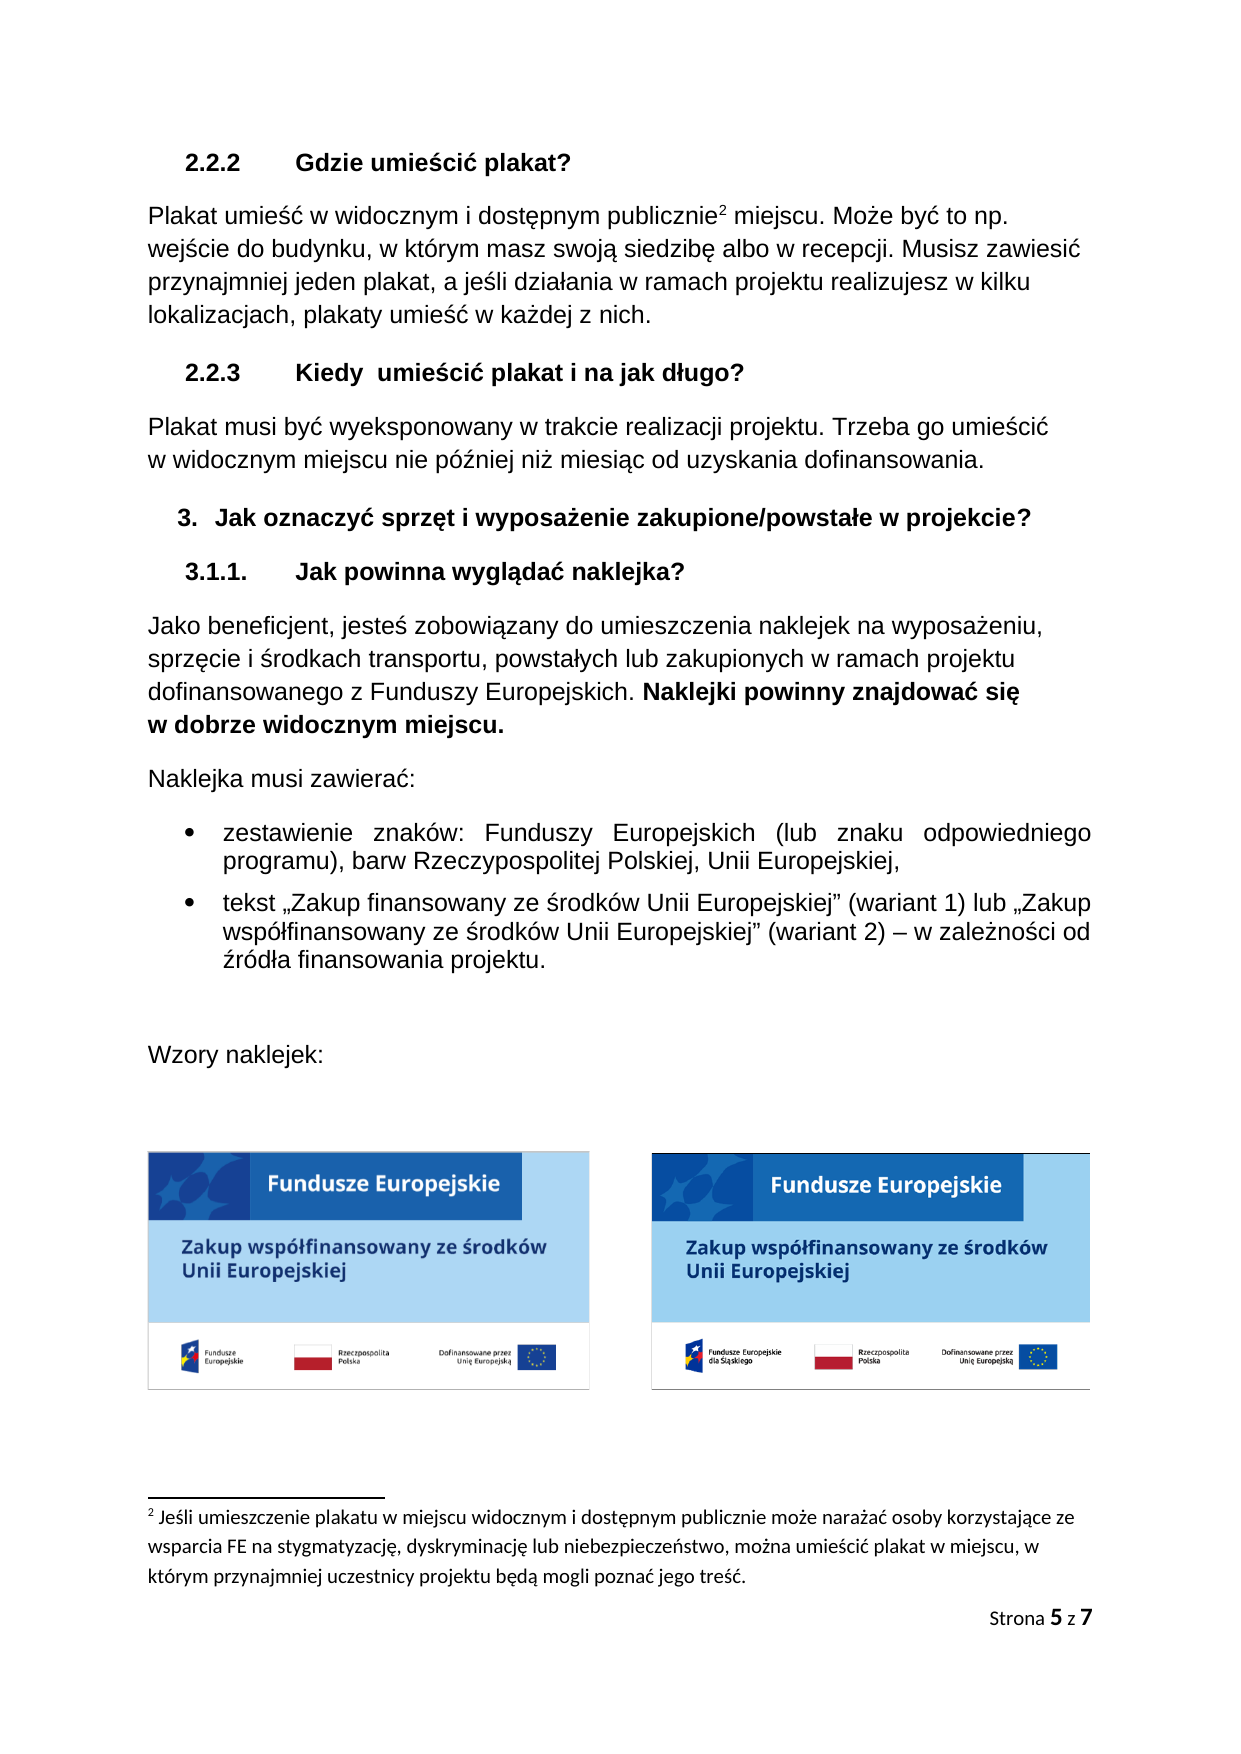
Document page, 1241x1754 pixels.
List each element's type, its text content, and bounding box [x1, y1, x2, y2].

subtitle Kiedy umieścić plakat i na jak długo? [185, 358, 1093, 387]
picture [147, 1151, 590, 1390]
text Wzory naklejek: [148, 1040, 1093, 1069]
subtitle Gdzie umieścić plakat? [185, 148, 1093, 176]
picture [651, 1153, 1090, 1390]
list zestawienie znaków: Funduszy Europejskich (lub znaku odpowiedniego programu), barw Rzeczypospolitej Polskiej, Unii Europejskiej, [185, 817, 1093, 875]
text Plakat musi być wyeksponowany w trakcie realizacji projektu. Trzeba go umieścić w widocznym miejscu nie później niż miesiąc od uzyskania dofinansowania. [148, 412, 1093, 474]
list tekst „Zakup finansowany ze środków Unii Europejskiej” (wariant 1) lub „Zakup współfinansowany ze środków Unii Europejskiej” (wariant 2) – w zależności od źródła finansowania projektu. [185, 888, 1093, 974]
subtitle Jak oznaczyć sprzęt i wyposażenie zakupione/powstałe w projekcie? [177, 503, 1093, 532]
subtitle Jak powinna wyglądać naklejka? [185, 557, 1093, 586]
text Jako beneficjent, jesteś zobowiązany do umieszczenia naklejek na wyposażeniu, sprzęcie i środkach transportu, powstałych lub zakupionych w ramach projektu dofinansowanego z Funduszy Europejskich. Naklejki powinny znajdować się w dobrze widocznym miejscu. [148, 611, 1093, 738]
text Naklejka musi zawierać: [148, 764, 1093, 792]
text Plakat umieść w widocznym i dostępnym publicznie miejscu. Może być to np. wejście do budynku, w którym masz swoją siedzibę albo w recepcji. Musisz zawiesić przynajmniej jeden plakat, a jeśli działania w ramach projektu realizujesz w kilku lokalizacjach, plakaty umieść w każdej z nich. [148, 201, 1093, 329]
